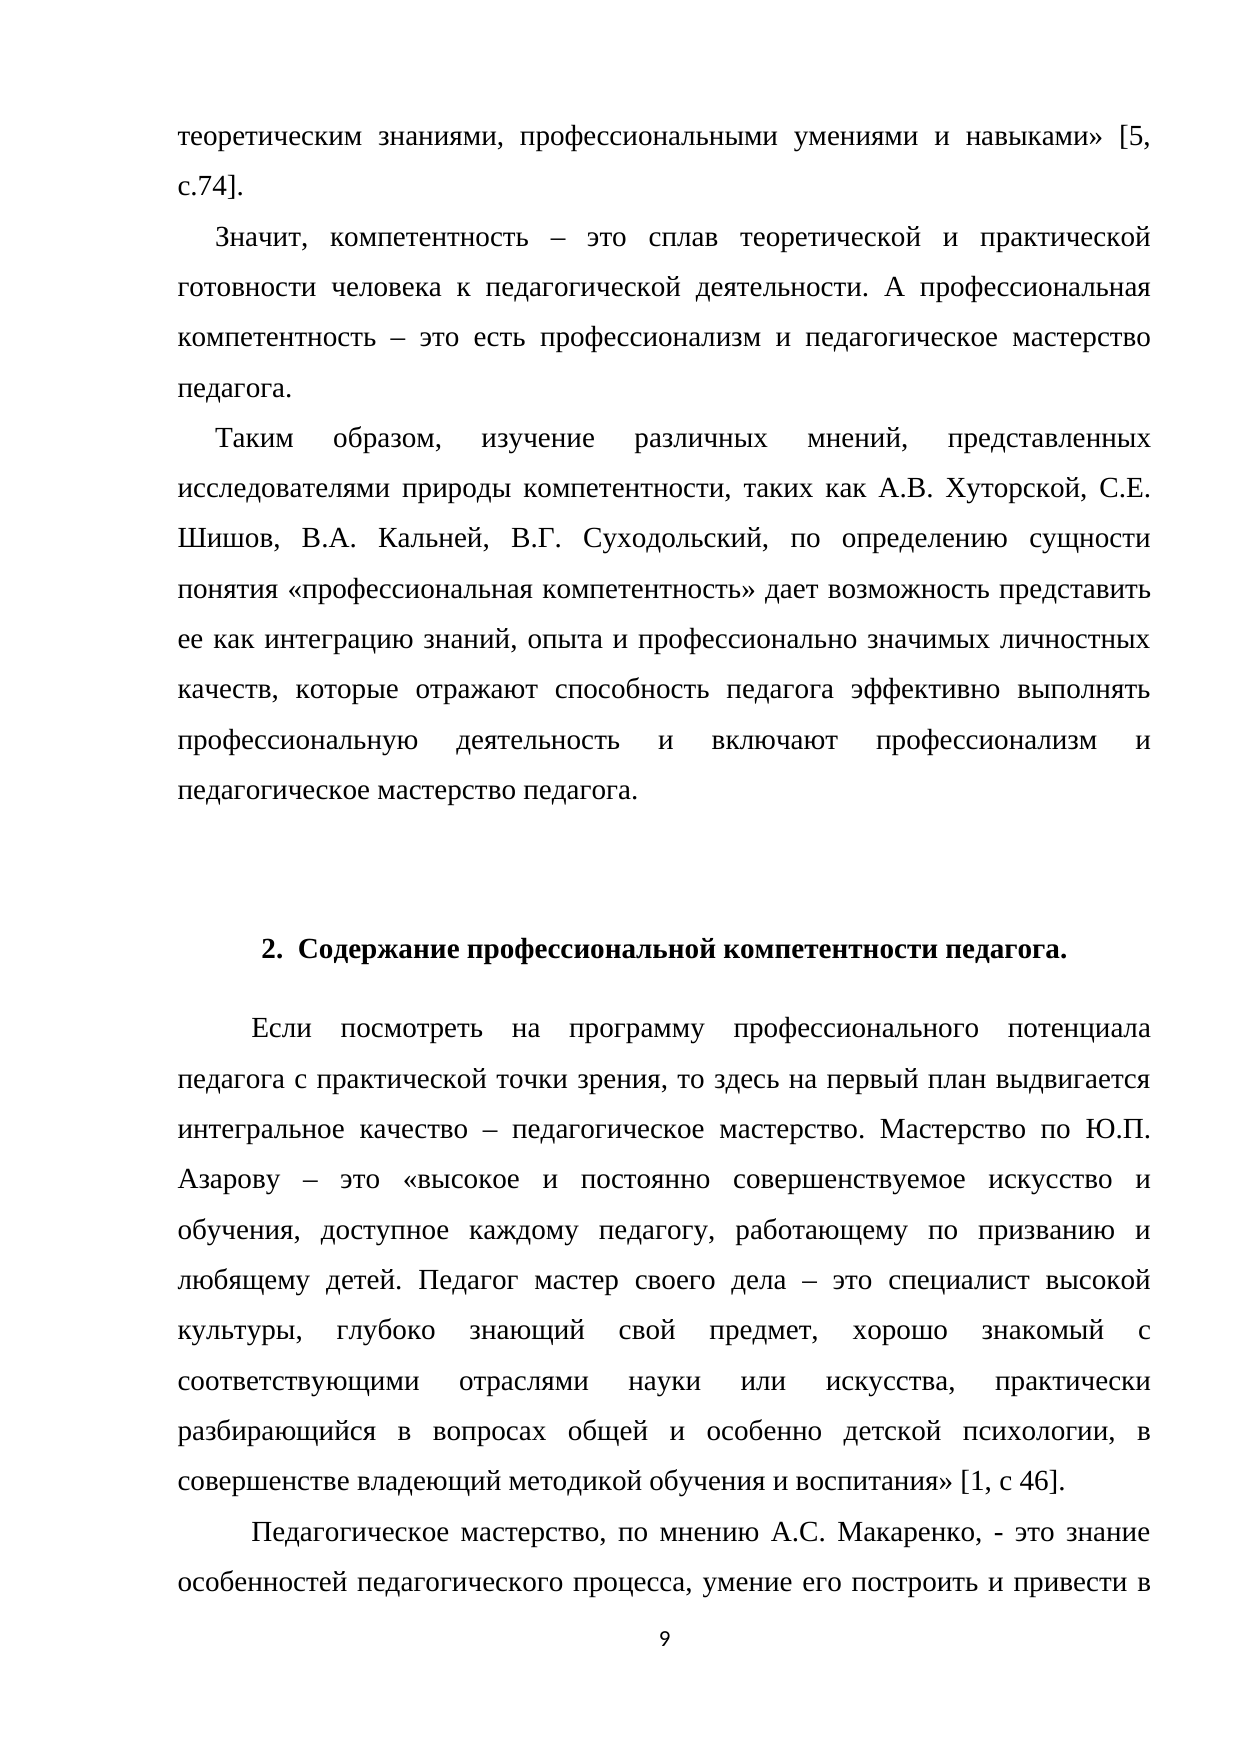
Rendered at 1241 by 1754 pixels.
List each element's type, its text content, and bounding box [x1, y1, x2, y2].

text 2. Содержание профессиональной компетентности педагога. [177, 931, 1152, 965]
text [177, 1514, 1152, 1598]
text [177, 118, 1152, 202]
text Если посмотреть на программу профессионального потенциала педагога с практической точки зрения, то здесь на первый план выдвигается интегральное качество – педагогическое мастерство. Мастерство по Ю.П. Азарову – это «высокое и постоянно совершенствуемое искусство и обучения, доступное каждому педагогу, работающему по призванию и любящему детей. Педагог мастер своего дела – это специалист высокой культуры, глубоко знающий свой предмет, хорошо знакомый с соответствующими отраслями науки или искусства, практически разбирающийся в вопросах общей и особенно детской психологии, в совершенстве владеющий методикой обучения и воспитания» [1, с 46]. [177, 1011, 1152, 1497]
text Таким образом, изучение различных мнений, представленных исследователями природы компетентности, таких как А.В. Хуторской, С.Е. Шишов, В.А. Кальней, В.Г. Суходольский, по определению сущности понятия «профессиональная компетентность» дает возможность представить ее как интеграцию знаний, опыта и профессионально значимых личностных качеств, которые отражают способность педагога эффективно выполнять профессиональную деятельность и включают профессионализм и педагогическое мастерство педагога. [177, 420, 1152, 806]
text Значит, компетентность – это сплав теоретической и практической готовности человека к педагогической деятельности. А профессиональная компетентность – это есть профессионализм и педагогическое мастерство педагога. [177, 219, 1152, 403]
